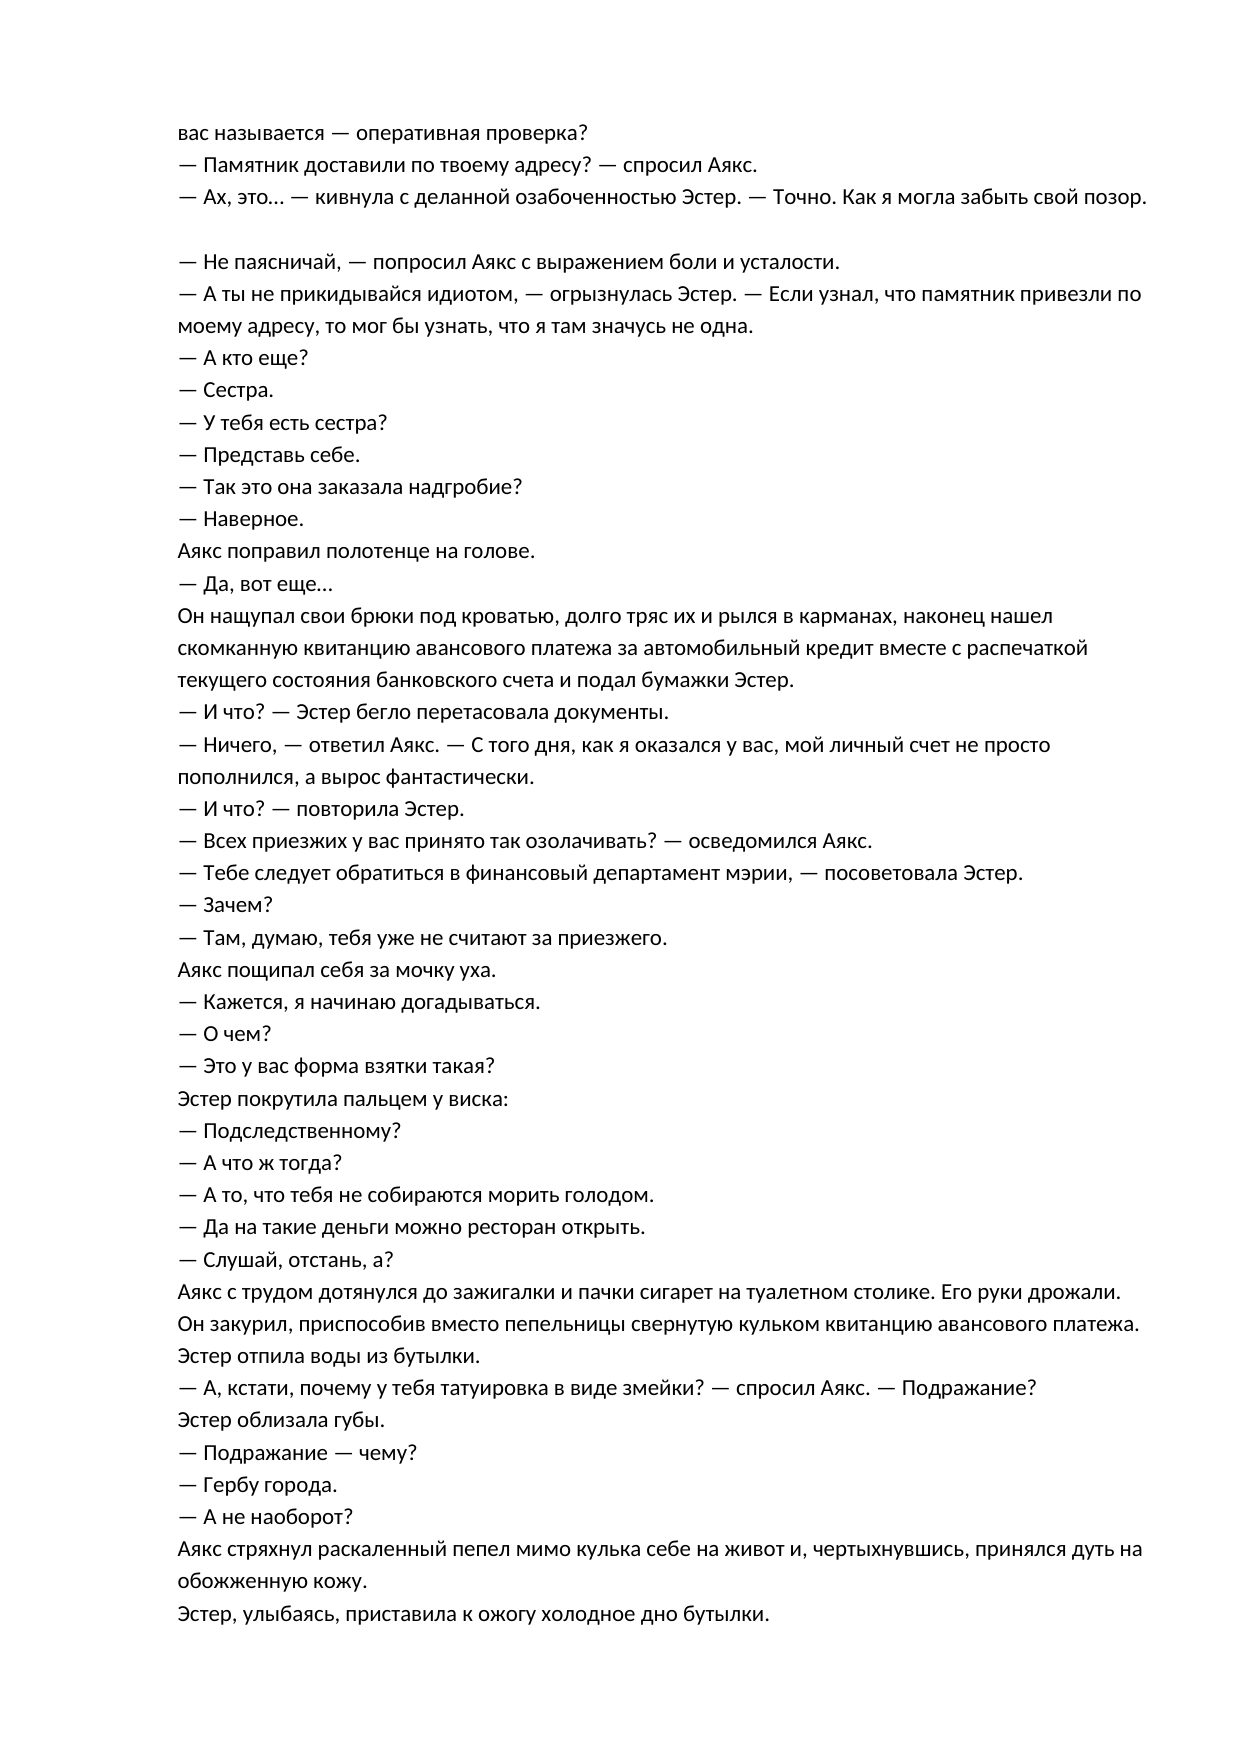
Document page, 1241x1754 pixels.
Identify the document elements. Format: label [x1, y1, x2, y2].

text [177, 118, 1152, 1627]
